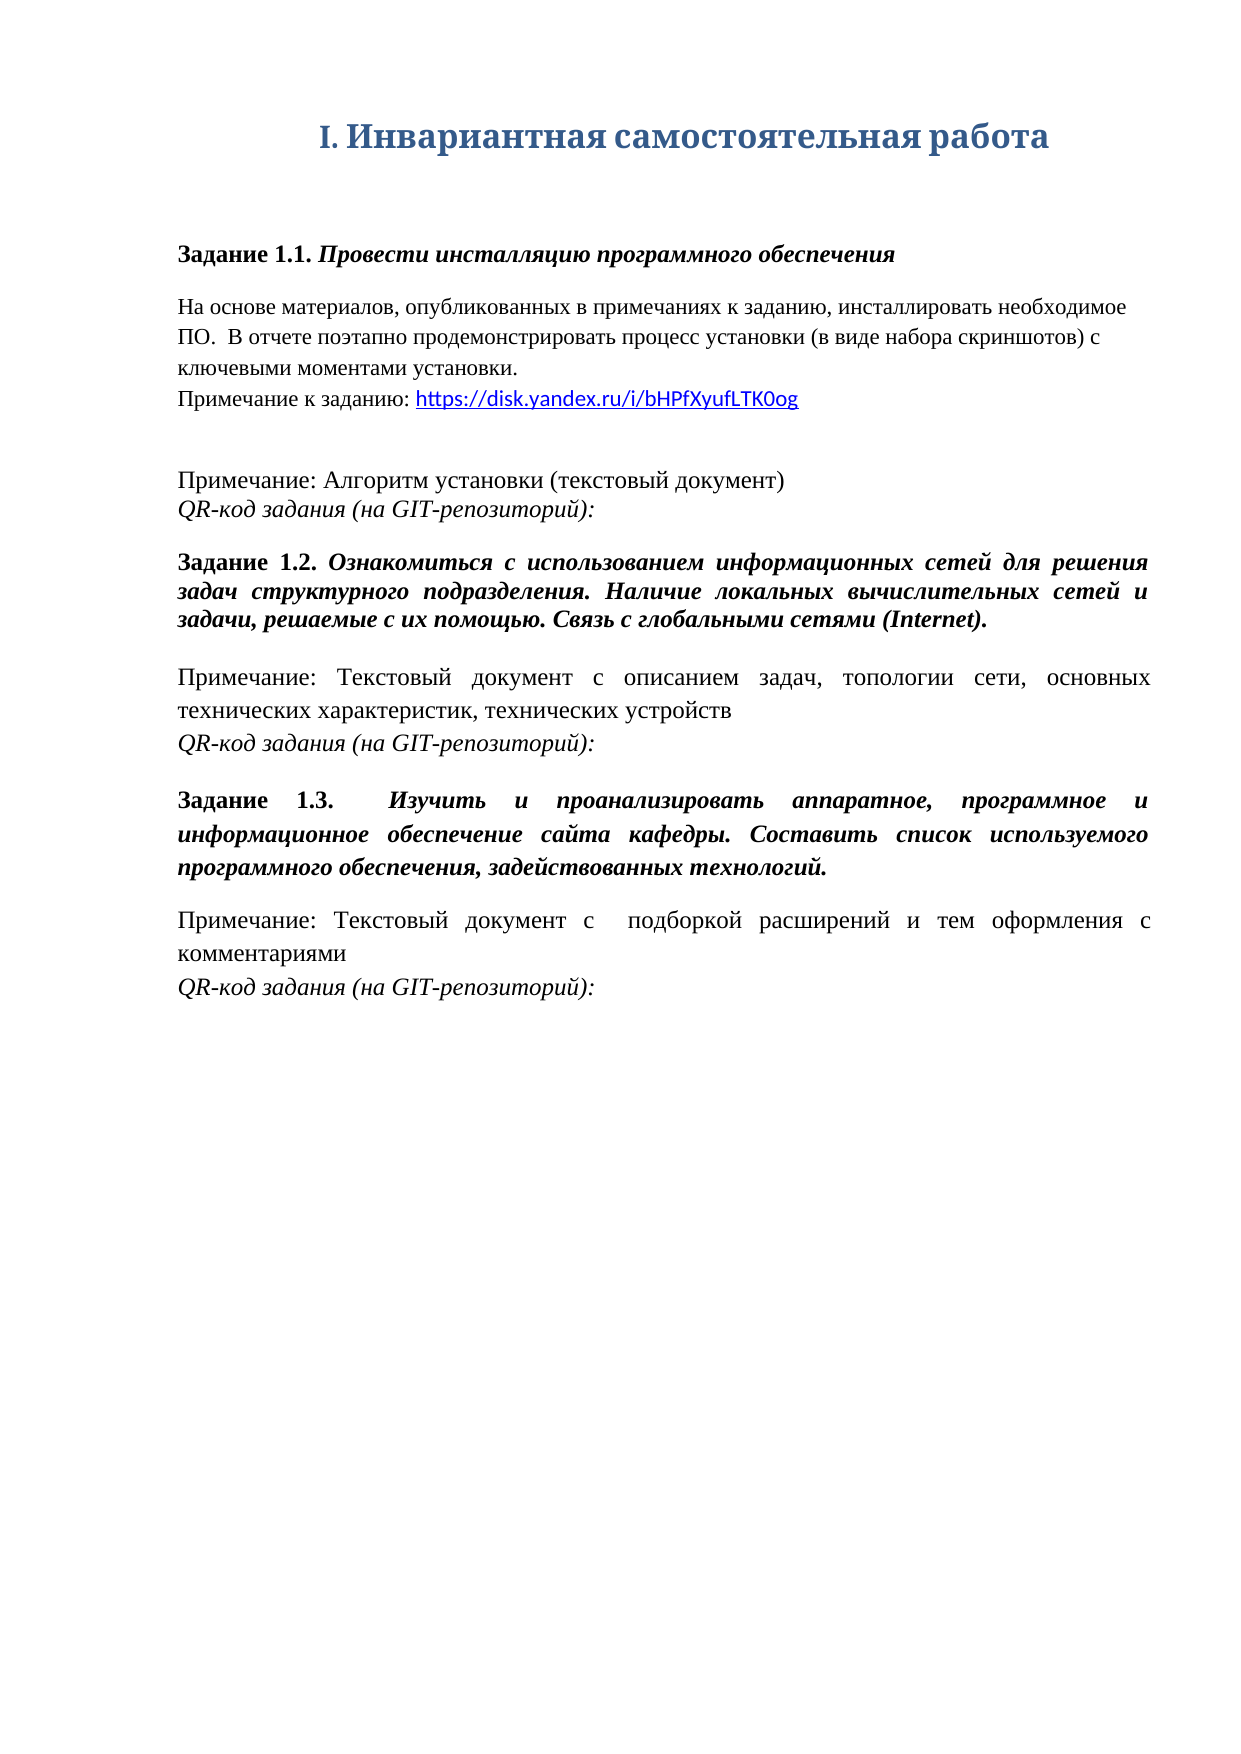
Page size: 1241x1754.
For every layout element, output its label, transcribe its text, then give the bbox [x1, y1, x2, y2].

text QR-код задания (на GIT-репозиторий): [177, 494, 1152, 523]
text Примечание: Алгоритм установки (текстовый документ) [177, 466, 1152, 494]
text Примечание: Текстовый документ с описанием задач, топологии сети, основных технических характеристик, технических устройств [177, 662, 1152, 724]
text Задание 1.2. Ознакомиться с использованием информационных сетей для решения задач структурного подразделения. Наличие локальных вычислительных сетей и задачи, решаемые с их помощью. Связь с глобальными сетями (Internet). [177, 547, 1152, 633]
subtitle I. Инвариантная самостоятельная работа [177, 118, 1152, 156]
text Задание 1.3. Изучить и проанализировать аппаратное, программное и информационное обеспечение сайта кафедры. Составить список используемого программного обеспечения, задействованных технологий. [177, 786, 1152, 880]
text На основе материалов, опубликованных в примечаниях к заданию, инсталлировать необходимое ПО. В отчете поэтапно продемонстрировать процесс установки (в виде набора скриншотов) с ключевыми моментами установки. [177, 293, 1152, 380]
text QR-код задания (на GIT-репозиторий): [177, 972, 1152, 1000]
text QR-код задания (на GIT-репозиторий): [177, 728, 1152, 757]
text Примечание к заданию: https://disk.yandex.ru/i/bHPfXyufLTK0og [177, 384, 1152, 412]
text Задание 1.1. Провести инсталляцию программного обеспечения [177, 239, 1152, 268]
text Примечание: Текстовый документ с подборкой расширений и тем оформления с комментариями [177, 906, 1152, 967]
